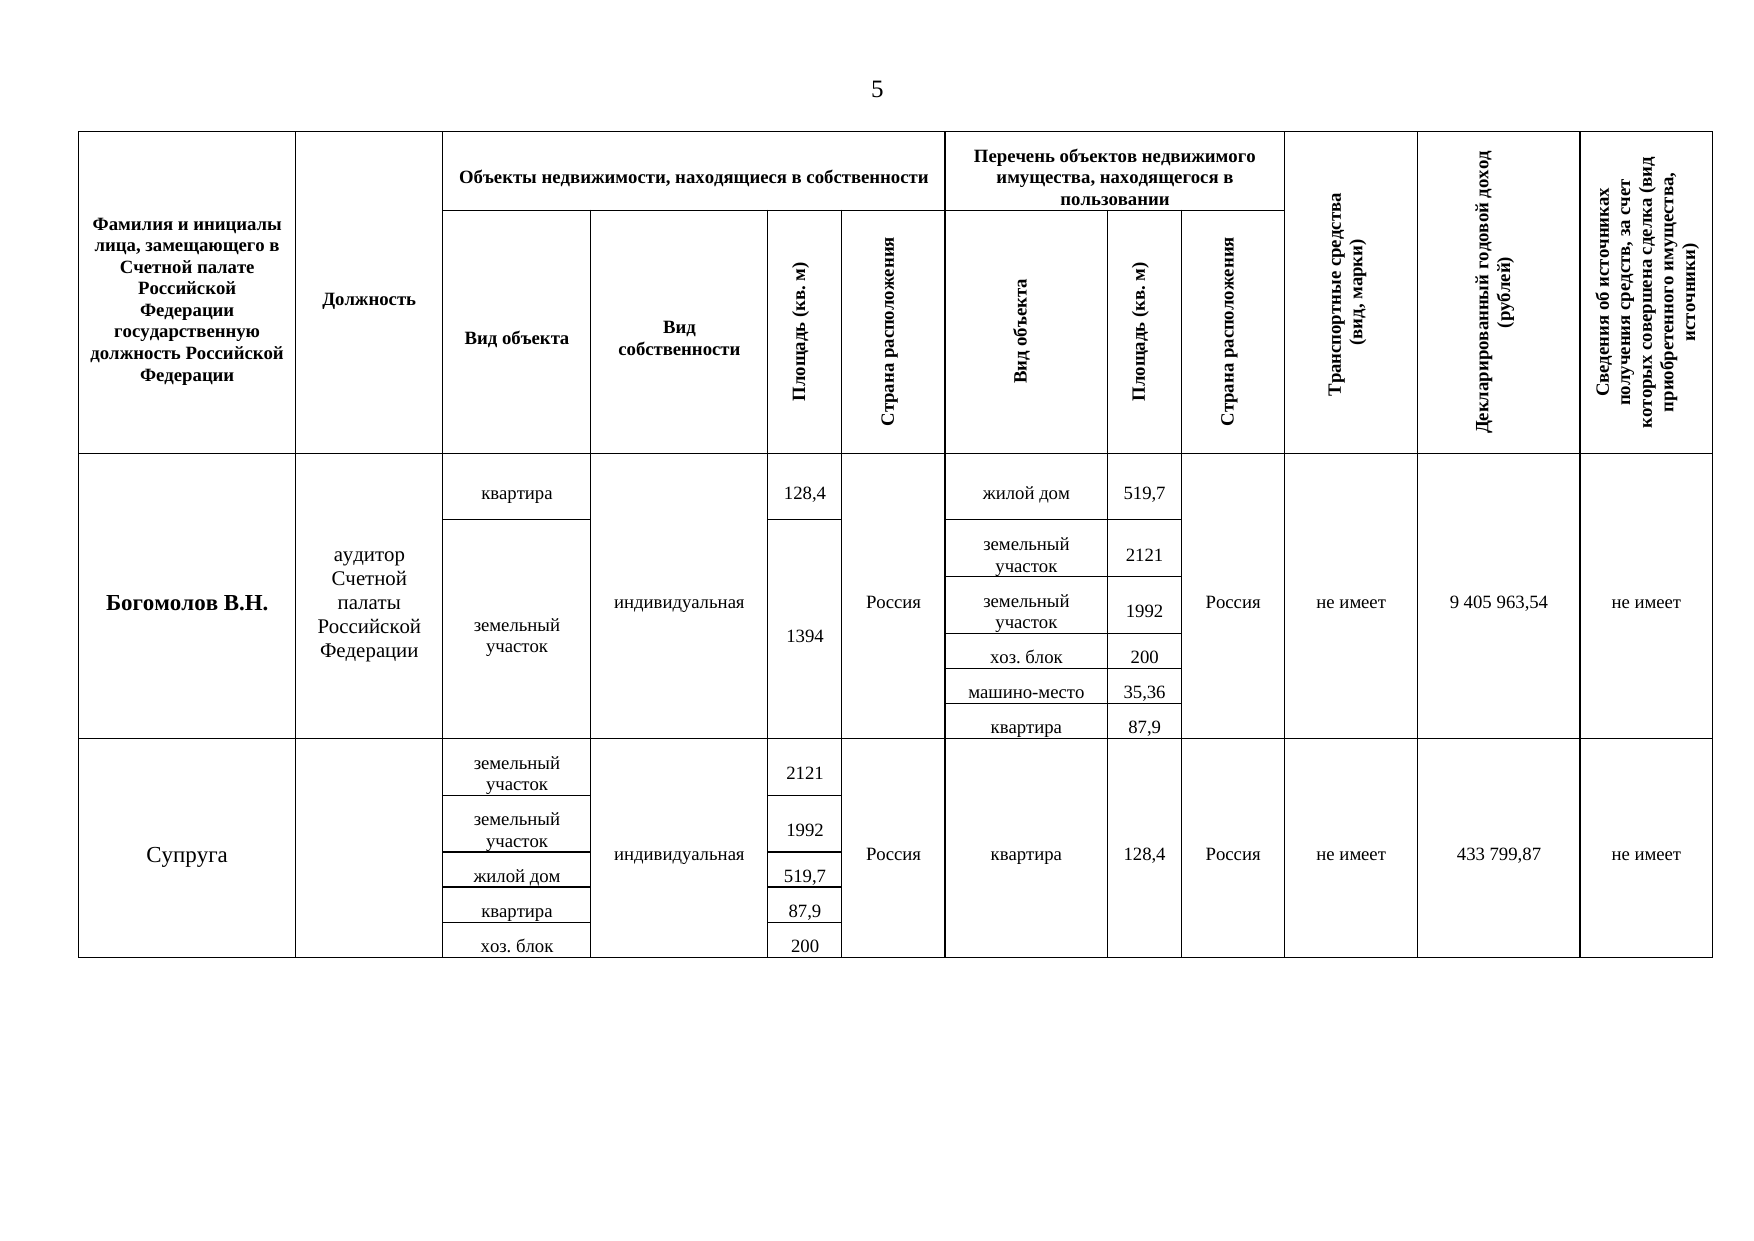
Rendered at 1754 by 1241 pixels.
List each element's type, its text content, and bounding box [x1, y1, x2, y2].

table_cell 433 799,87 [1418, 739, 1579, 957]
table_cell Богомолов В.Н. [79, 454, 295, 738]
table_cell хоз. блок [443, 923, 590, 957]
table_header Сведения об источниках получения средств, за счет которых совершена сделка (вид приобретенного имущества, источники) [1581, 132, 1712, 453]
table_cell 87,9 [768, 888, 841, 922]
table_cell 2121 [1108, 520, 1181, 576]
table_header Фамилия и инициалы лица, замещающего в Счетной палате Российской Федерации государственную должность Российской Федерации [79, 132, 295, 453]
table_cell 1992 [768, 796, 841, 851]
table_cell Площадь (кв. м) [1108, 211, 1181, 453]
table_cell 519,7 [1108, 454, 1181, 519]
table_cell Супруга [79, 739, 295, 957]
table_cell не имеет [1581, 739, 1712, 957]
table_cell квартира [946, 704, 1107, 738]
table_cell 1992 [1108, 577, 1181, 633]
table_header Перечень объектов недвижимого имущества, находящегося в пользовании [946, 132, 1284, 209]
table_cell земельный участок [443, 739, 590, 795]
table_cell не имеет [1581, 454, 1712, 738]
table_cell земельный участок [946, 577, 1107, 633]
table_cell машино-место [946, 669, 1107, 703]
table_cell не имеет [1285, 454, 1417, 738]
table_cell земельный участок [443, 796, 590, 851]
table_cell индивидуальная [591, 739, 767, 957]
table_cell квартира [443, 888, 590, 922]
table_cell квартира [443, 454, 590, 519]
table_cell хоз. блок [946, 634, 1107, 668]
table_cell земельный участок [443, 520, 590, 738]
table_header Должность [296, 132, 442, 453]
table_cell 9 405 963,54 [1418, 454, 1579, 738]
table_cell аудитор Счетной палаты Российской Федерации [296, 454, 442, 738]
table_cell Россия [842, 454, 944, 738]
table_cell Страна расположения [842, 211, 944, 453]
table_cell Вид объекта [946, 211, 1107, 453]
table_header Транспортные средства (вид, марки) [1285, 132, 1417, 453]
table_cell квартира [946, 739, 1107, 957]
table_cell не имеет [1285, 739, 1417, 957]
table_cell 519,7 [768, 853, 841, 886]
table_header Декларированный годовой доход (рублей) [1418, 132, 1579, 453]
table_cell [296, 739, 442, 957]
table_cell Россия [1182, 454, 1284, 738]
table_cell Вид объекта [443, 211, 590, 453]
table_cell 200 [768, 923, 841, 957]
table_cell 1394 [768, 520, 841, 738]
table_cell 87,9 [1108, 704, 1181, 738]
table_cell жилой дом [946, 454, 1107, 519]
table_header Объекты недвижимости, находящиеся в собственности [443, 132, 944, 209]
table_cell жилой дом [443, 853, 590, 886]
table_cell Площадь (кв. м) [768, 211, 841, 453]
table_cell 200 [1108, 634, 1181, 668]
table_cell 128,4 [768, 454, 841, 519]
table_cell 2121 [768, 739, 841, 795]
table_cell 35,36 [1108, 669, 1181, 703]
table_cell Россия [842, 739, 944, 957]
table_cell индивидуальная [591, 454, 767, 738]
table_cell Страна расположения [1182, 211, 1284, 453]
table_cell 128,4 [1108, 739, 1181, 957]
table_cell Россия [1182, 739, 1284, 957]
table_cell Вид собственности [591, 211, 767, 453]
table_cell земельный участок [946, 520, 1107, 576]
